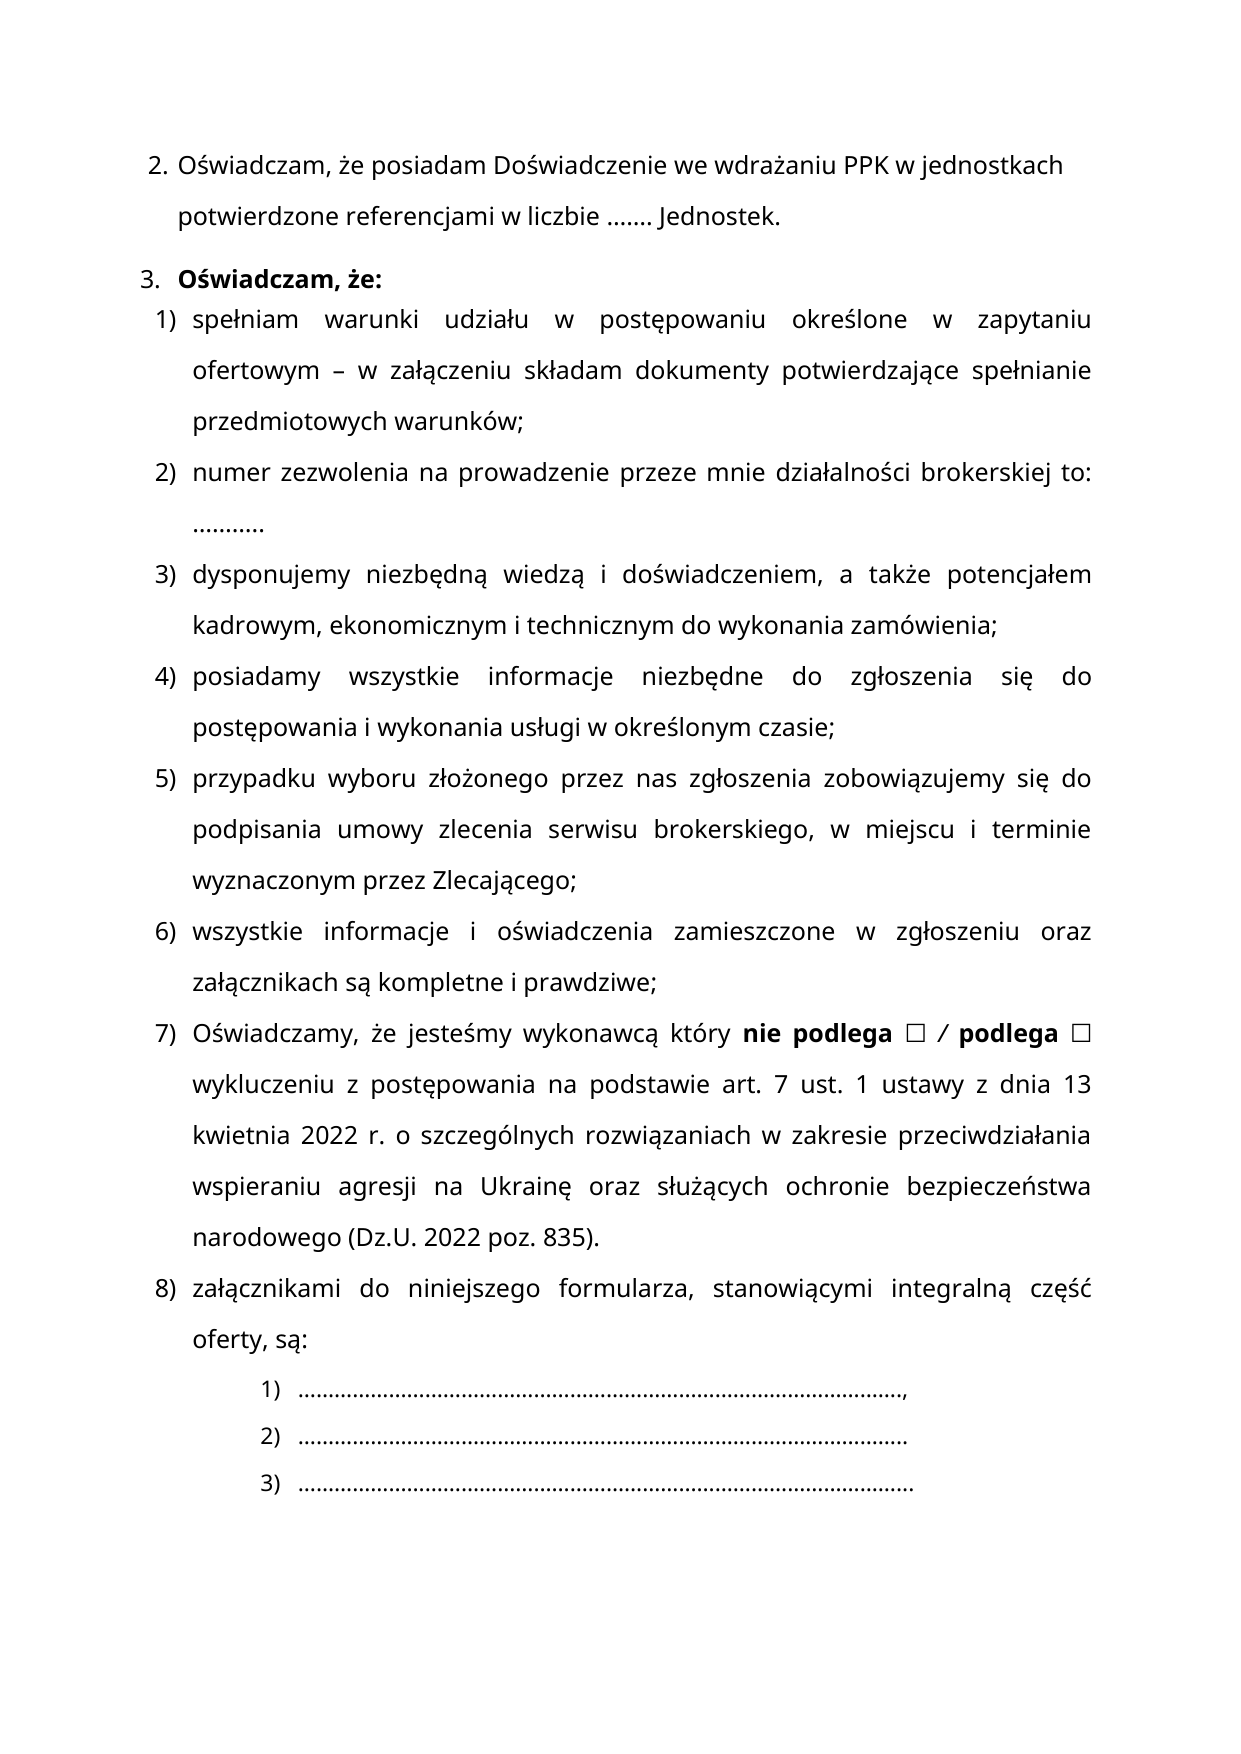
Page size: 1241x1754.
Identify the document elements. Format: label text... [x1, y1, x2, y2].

list wszystkie informacje i oświadczenia zamieszczone w zgłoszeniu oraz załącznikach są kompletne i prawdziwe; [154, 914, 1093, 999]
list załącznikami do niniejszego formularza, stanowiącymi integralną część oferty, są: [154, 1271, 1093, 1356]
list Oświadczamy, że jesteśmy wykonawcą który nie podlega / podlega wykluczeniu z postępowania na podstawie art. 7 ust. 1 ustawy z dnia 13 kwietnia 2022 r. o szczególnych rozwiązaniach w zakresie przeciwdziałania wspieraniu agresji na Ukrainę oraz służących ochronie bezpieczeństwa narodowego (Dz.U. 2022 poz. 835). [154, 1016, 1093, 1254]
list ………………………………………………………………………………………... [260, 1467, 1093, 1498]
list przypadku wyboru złożonego przez nas zgłoszenia zobowiązujemy się do podpisania umowy zlecenia serwisu brokerskiego, w miejscu i terminie wyznaczonym przez Zlecającego; [154, 761, 1093, 897]
list Oświadczam, że posiadam Doświadczenie we wdrażaniu PPK w jednostkach potwierdzone referencjami w liczbie ……. Jednostek. [148, 148, 1093, 233]
list ………………………………………………………………………………………., [260, 1373, 1093, 1404]
list Oświadczam, że: [140, 262, 1093, 296]
list numer zezwolenia na prowadzenie przeze mnie działalności brokerskiej to:……….. [154, 454, 1093, 539]
list spełniam warunki udziału w postępowaniu określone w zapytaniu ofertowym – w załączeniu składam dokumenty potwierdzające spełnianie przedmiotowych warunków; [154, 301, 1093, 437]
list ……………………………………………………………………………………….. [260, 1420, 1093, 1451]
list posiadamy wszystkie informacje niezbędne do zgłoszenia się do postępowania i wykonania usługi w określonym czasie; [154, 659, 1093, 744]
list dysponujemy niezbędną wiedzą i doświadczeniem, a także potencjałem kadrowym, ekonomicznym i technicznym do wykonania zamówienia; [154, 557, 1093, 642]
